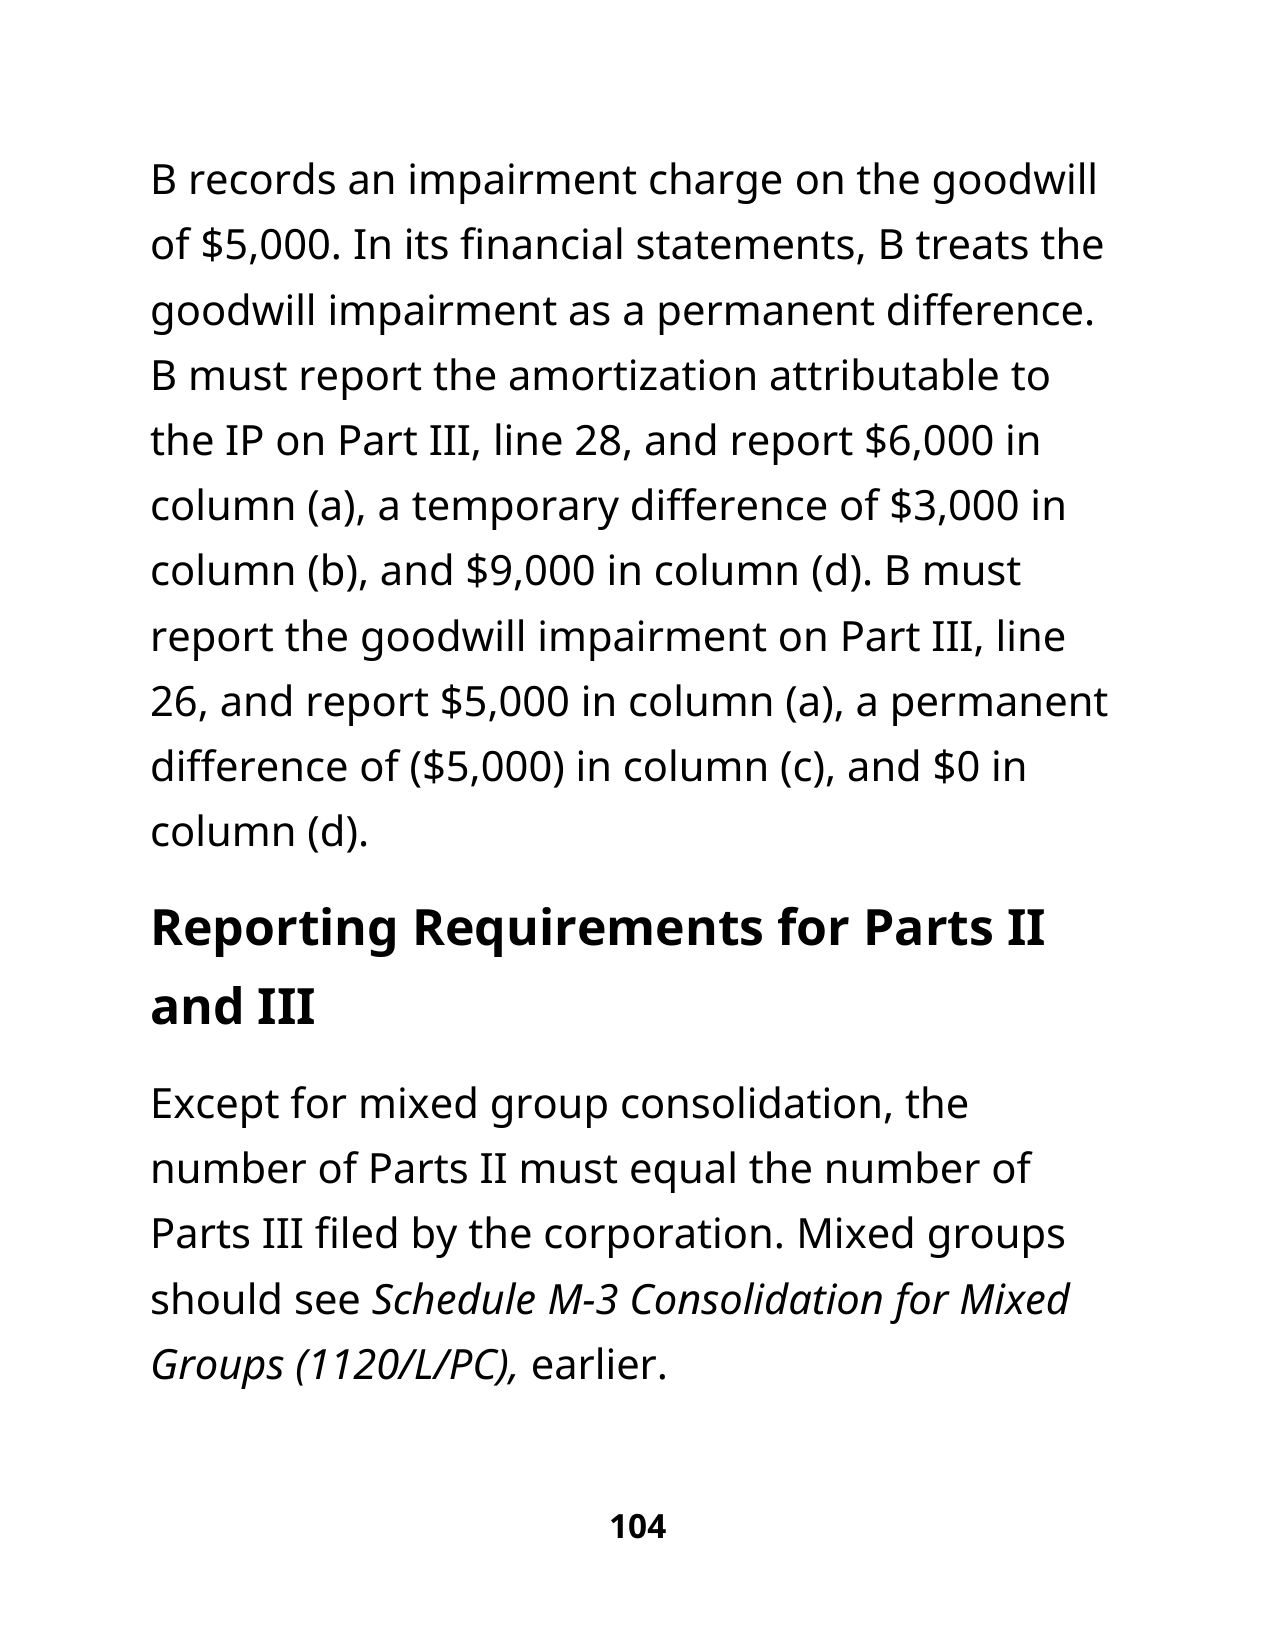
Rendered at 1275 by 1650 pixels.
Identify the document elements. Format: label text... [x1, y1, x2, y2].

text Except for mixed group consolidation, the number of Parts II must equal the number of Parts III filed by the corporation. Mixed groups should see Schedule M-3 Consolidation for Mixed Groups (1120/L/PC), earlier. [150, 1074, 1125, 1392]
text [150, 150, 1125, 859]
subtitle Reporting Requirements for Parts II and III [150, 892, 1125, 1039]
